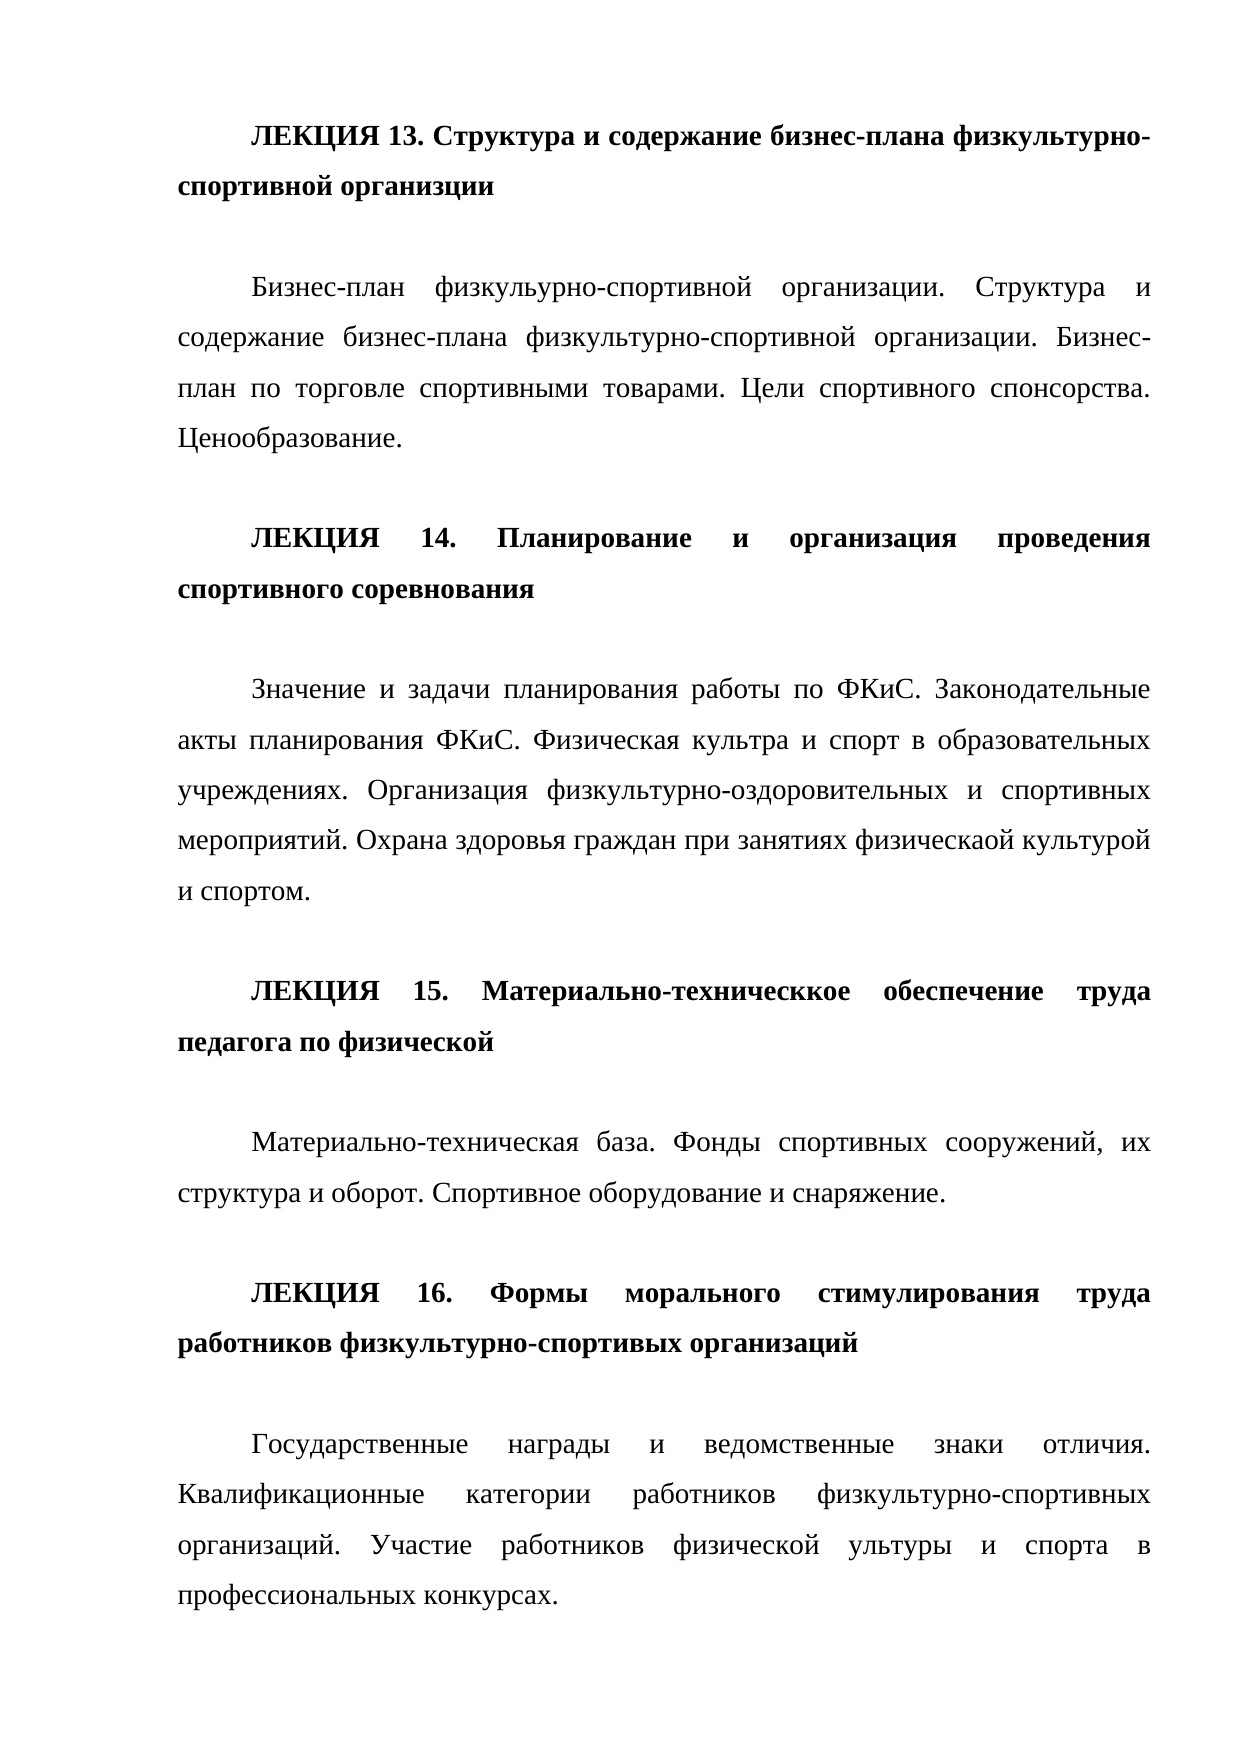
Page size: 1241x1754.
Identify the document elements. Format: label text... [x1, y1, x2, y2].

text ЛЕКЦИЯ 14. Планирование и организация проведения спортивного соревнования [177, 521, 1152, 604]
text ЛЕКЦИЯ 16. Формы морального стимулирования труда работников физкультурно-спортивых организаций [177, 1275, 1152, 1359]
text Государственные награды и ведомственные знаки отличия. Квалификационные категории работников физкультурно-спортивных организаций. Участие работников физической ультуры и спорта в профессиональных конкурсах. [177, 1426, 1152, 1611]
text ЛЕКЦИЯ 13. Структура и содержание бизнес-плана физкультурно-спортивной организции [177, 118, 1152, 202]
text Значение и задачи планирования работы по ФКиС. Законодательные акты планирования ФКиС. Физическая культра и спорт в образовательных учреждениях. Организация физкультурно-оздоровительных и спортивных мероприятий. Охрана здоровья граждан при занятиях физическаой культурой и спортом. [177, 672, 1152, 906]
text Материально-техническая база. Фонды спортивных сооружений, их структура и оборот. Спортивное оборудование и снаряжение. [177, 1124, 1152, 1208]
text Бизнес-план физкульурно-спортивной организации. Структура и содержание бизнес-плана физкультурно-спортивной организации. Бизнес-план по торговле спортивными товарами. Цели спортивного спонсорства. Ценообразование. [177, 269, 1152, 453]
text ЛЕКЦИЯ 15. Материально-техническкое обеспечение труда педагога по физической [177, 973, 1152, 1057]
